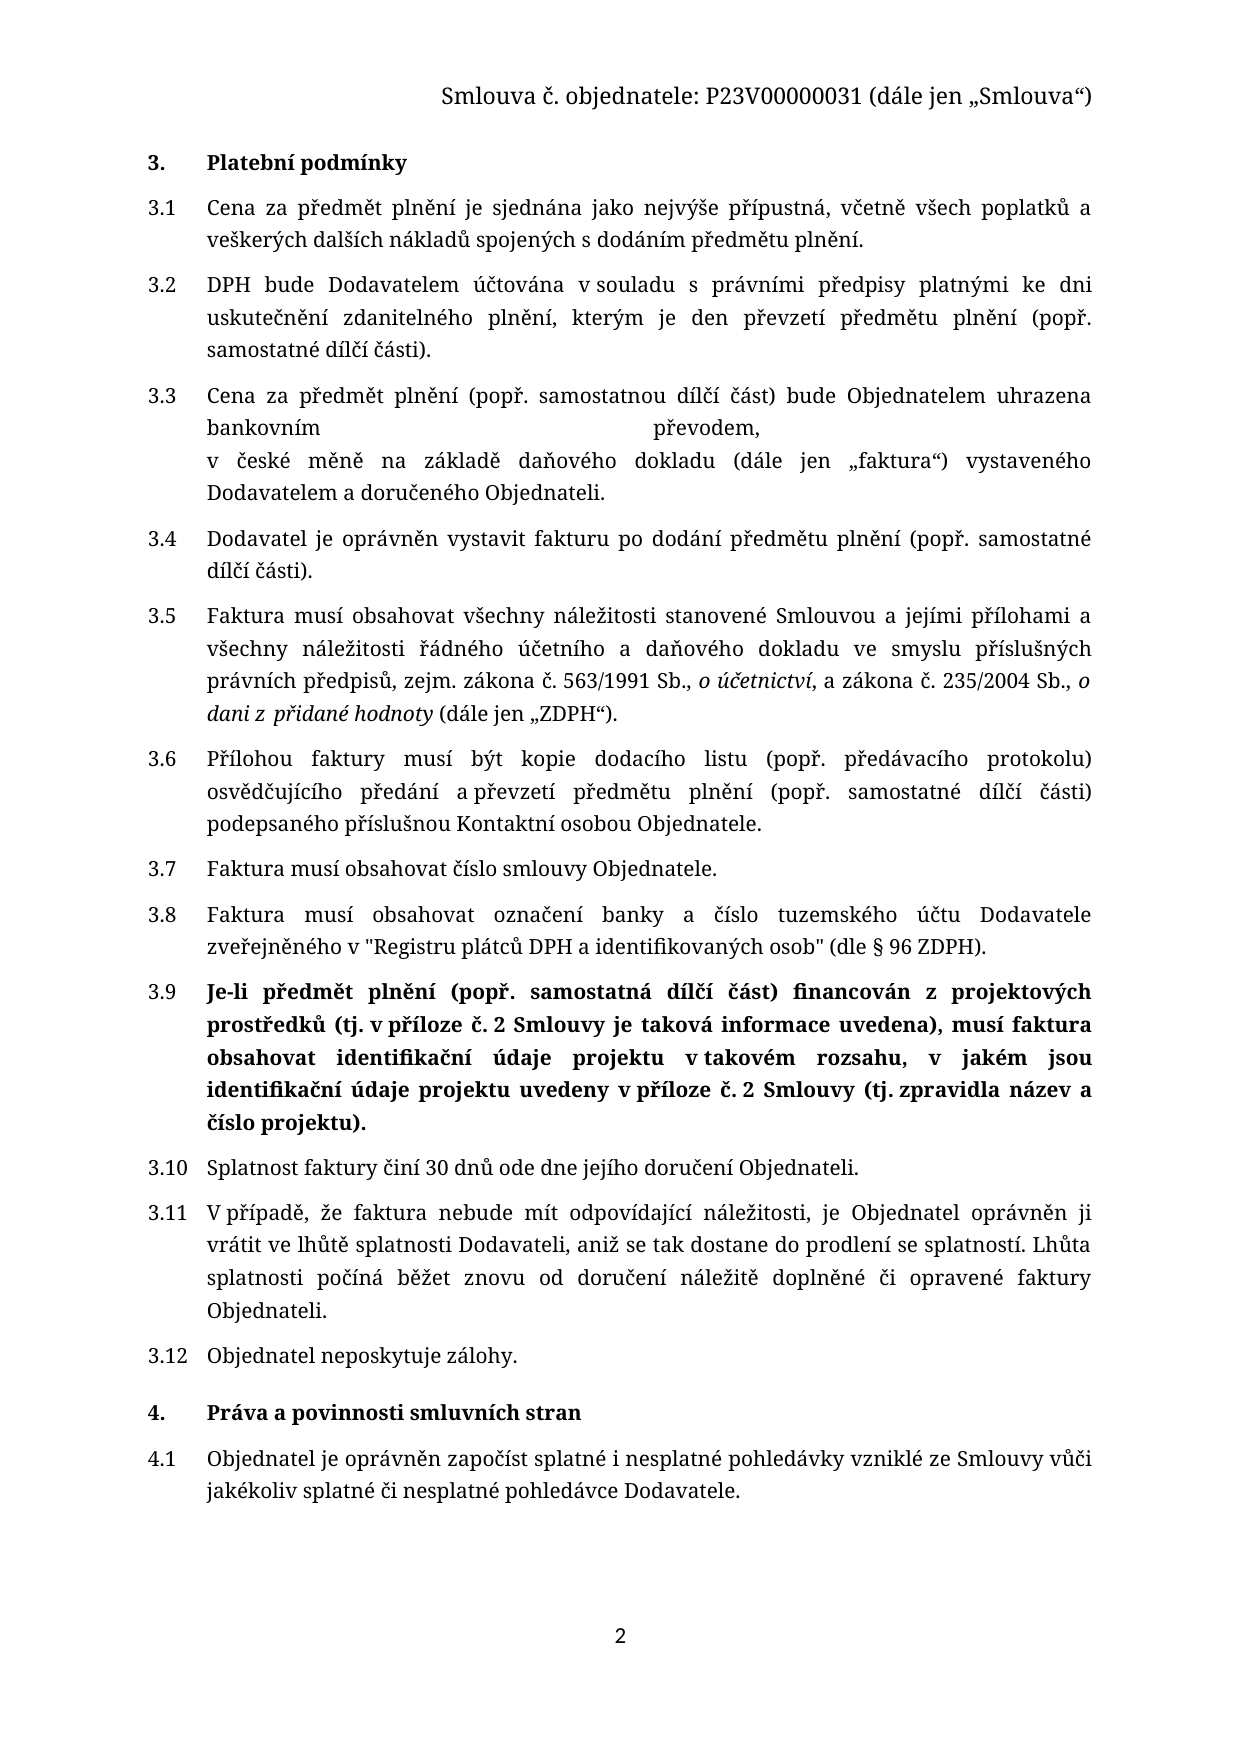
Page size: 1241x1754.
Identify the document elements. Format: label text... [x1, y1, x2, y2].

list V případě, že faktura nebude mít odpovídající náležitosti, je Objednatel oprávněn ji vrátit ve lhůtě splatnosti Dodavateli, aniž se tak dostane do prodlení se splatností. Lhůta splatnosti počíná běžet znovu od doručení náležitě doplněné či opravené faktury Objednateli. [148, 1198, 1093, 1324]
list Objednatel neposkytuje zálohy. [148, 1341, 1093, 1369]
list DPH bude Dodavatelem účtována v souladu s právními předpisy platnými ke dni uskutečnění zdanitelného plnění, kterým je den převzetí předmětu plnění (popř. samostatné dílčí části). [148, 270, 1093, 364]
list Faktura musí obsahovat označení banky a číslo tuzemského účtu Dodavatele zveřejněného v "Registru plátců DPH a identifikovaných osob" (dle § 96 ZDPH). [148, 900, 1093, 961]
list Přílohou faktury musí být kopie dodacího listu (popř. předávacího protokolu) osvědčujícího předání a převzetí předmětu plnění (popř. samostatné dílčí části) podepsaného příslušnou Kontaktní osobou Objednatele. [148, 744, 1093, 838]
list Faktura musí obsahovat číslo smlouvy Objednatele. [148, 854, 1093, 883]
list Cena za předmět plnění (popř. samostatnou dílčí část) bude Objednatelem uhrazena bankovním převodem, v české měně na základě daňového dokladu (dále jen „faktura“) vystaveného Dodavatelem a doručeného Objednateli. [148, 381, 1093, 507]
list Cena za předmět plnění je sjednána jako nejvýše přípustná, včetně všech poplatků a veškerých dalších nákladů spojených s dodáním předmětu plnění. [148, 193, 1093, 254]
list Splatnost faktury činí 30 dnů ode dne jejího doručení Objednateli. [148, 1153, 1093, 1181]
list Je-li předmět plnění (popř. samostatná dílčí část) financován z projektových prostředků (tj. v příloze č. 2 Smlouvy je taková informace uvedena), musí faktura obsahovat identifikační údaje projektu v takovém rozsahu, v jakém jsou identifikační údaje projektu uvedeny v příloze č. 2 Smlouvy (tj. zpravidla název a číslo projektu). [148, 977, 1093, 1136]
list Objednatel je oprávněn započíst splatné i nesplatné pohledávky vzniklé ze Smlouvy vůči jakékoliv splatné či nesplatné pohledávce Dodavatele. [148, 1444, 1093, 1505]
list Práva a povinnosti smluvních stran [148, 1398, 1093, 1427]
list Platební podmínky [148, 148, 1093, 176]
list Faktura musí obsahovat všechny náležitosti stanovené Smlouvou a jejími přílohami a všechny náležitosti řádného účetního a daňového dokladu ve smyslu příslušných právních předpisů, zejm. zákona č. 563/1991 Sb., o účetnictví, a zákona č. 235/2004 Sb., o dani z přidané hodnoty (dále jen „ZDPH“). [148, 601, 1093, 728]
list Dodavatel je oprávněn vystavit fakturu po dodání předmětu plnění (popř. samostatné dílčí části). [148, 524, 1093, 585]
